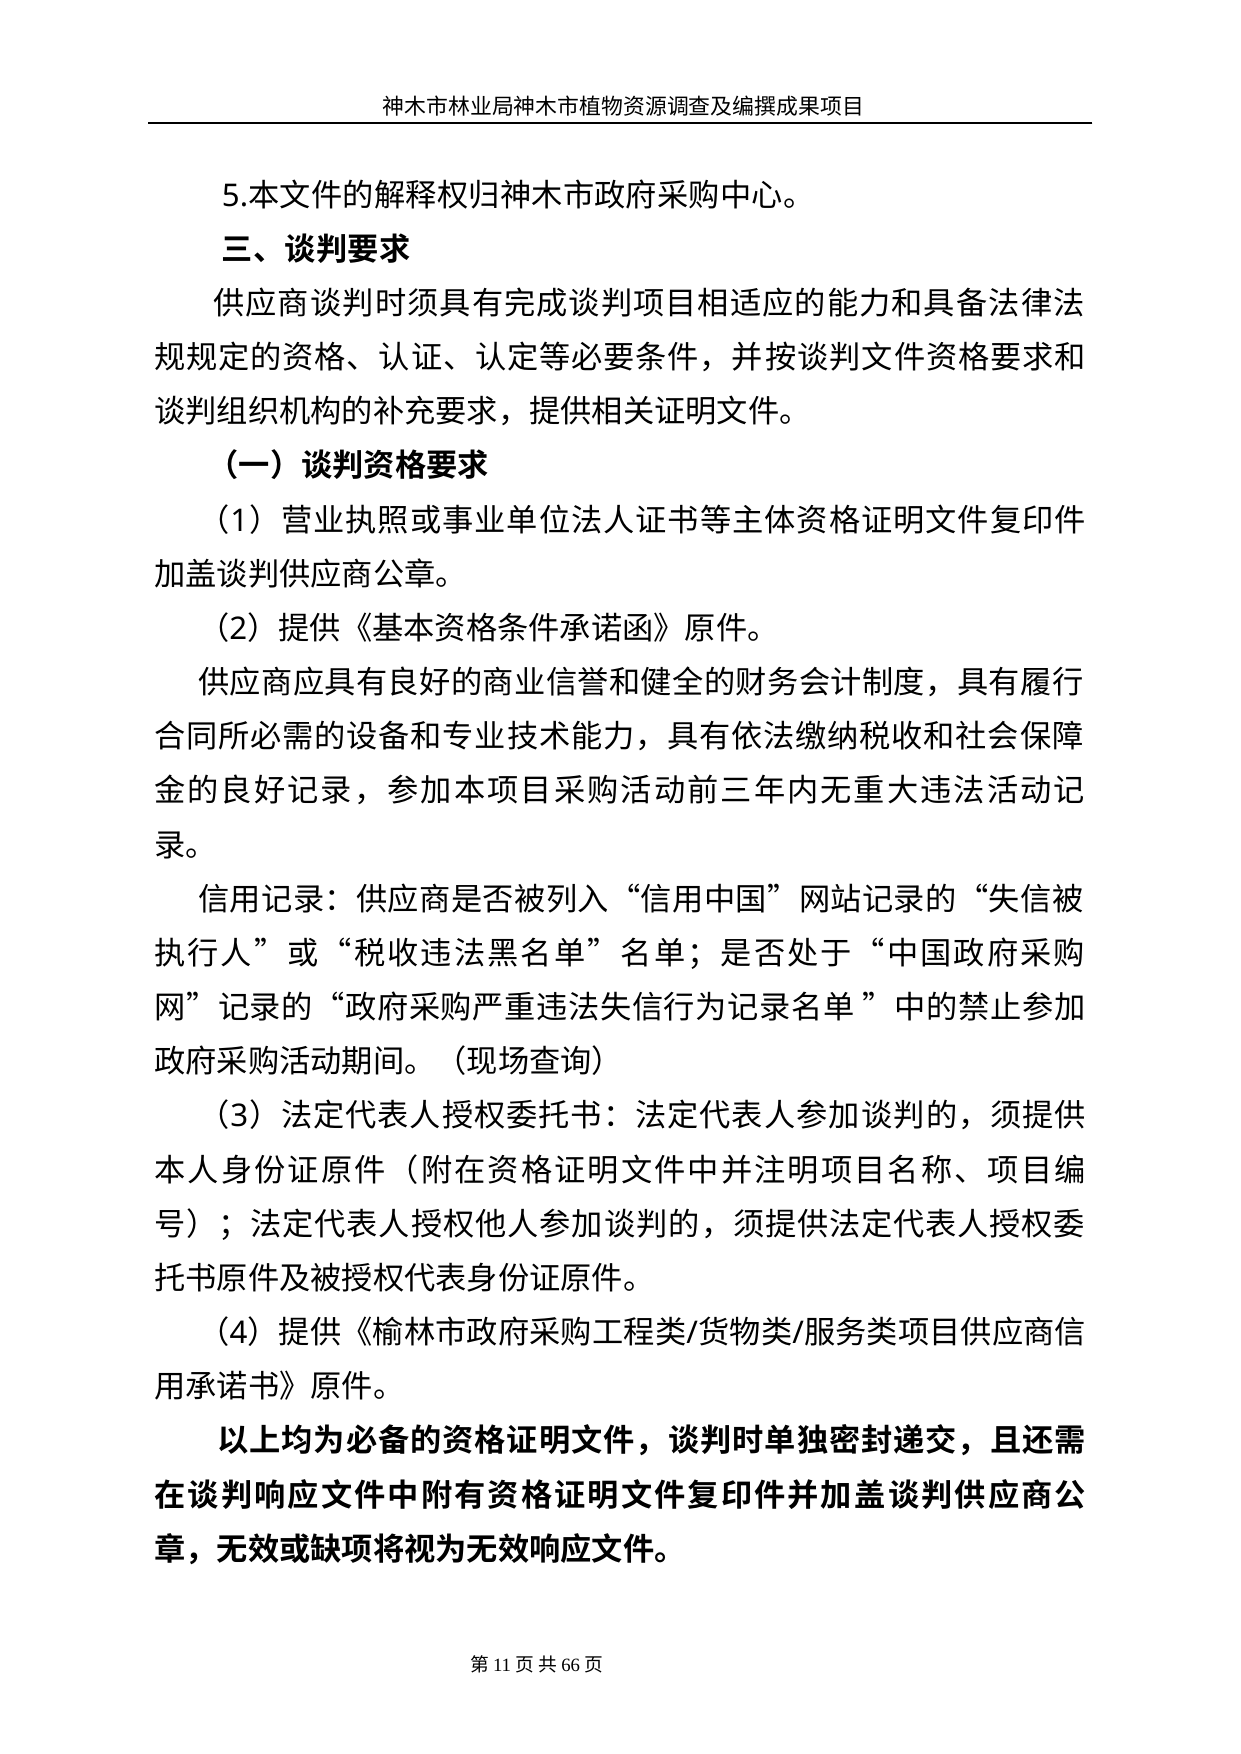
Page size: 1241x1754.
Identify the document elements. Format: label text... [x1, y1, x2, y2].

list 谈判资格要求 [154, 433, 1086, 488]
text （2）提供《基本资格条件承诺函》原件。 [154, 596, 1086, 650]
text 供应商谈判时须具有完成谈判项目相适应的能力和具备法律法规规定的资格、认证、认定等必要条件，并按谈判文件资格要求和谈判组织机构的补充要求，提供相关证明文件。 [154, 271, 1086, 433]
text 以上均为必备的资格证明文件，谈判时单独密封递交，且还需在谈判响应文件中附有资格证明文件复印件并加盖谈判供应商公章，无效或缺项将视为无效响应文件。 [154, 1408, 1086, 1571]
text （4）提供《榆林市政府采购工程类/货物类/服务类项目供应商信用承诺书》原件。 [154, 1300, 1086, 1408]
text 5.本文件的解释权归神木市政府采购中心。 [154, 163, 1086, 217]
text （3）法定代表人授权委托书：法定代表人参加谈判的，须提供本人身份证原件（附在资格证明文件中并注明项目名称、项目编号）；法定代表人授权他人参加谈判的，须提供法定代表人授权委托书原件及被授权代表身份证原件。 [154, 1083, 1086, 1300]
text 信用记录：供应商是否被列入“信用中国”网站记录的“失信被执行人”或“税收违法黑名单”名单；是否处于“中国政府采购网”记录的“政府采购严重违法失信行为记录名单 ”中的禁止参加政府采购活动期间。（现场查询） [154, 867, 1086, 1083]
text 三、谈判要求 [154, 217, 1086, 271]
text （1）营业执照或事业单位法人证书等主体资格证明文件复印件加盖谈判供应商公章。 [154, 488, 1086, 596]
text 供应商应具有良好的商业信誉和健全的财务会计制度，具有履行合同所必需的设备和专业技术能力，具有依法缴纳税收和社会保障金的良好记录，参加本项目采购活动前三年内无重大违法活动记录。 [154, 650, 1086, 867]
